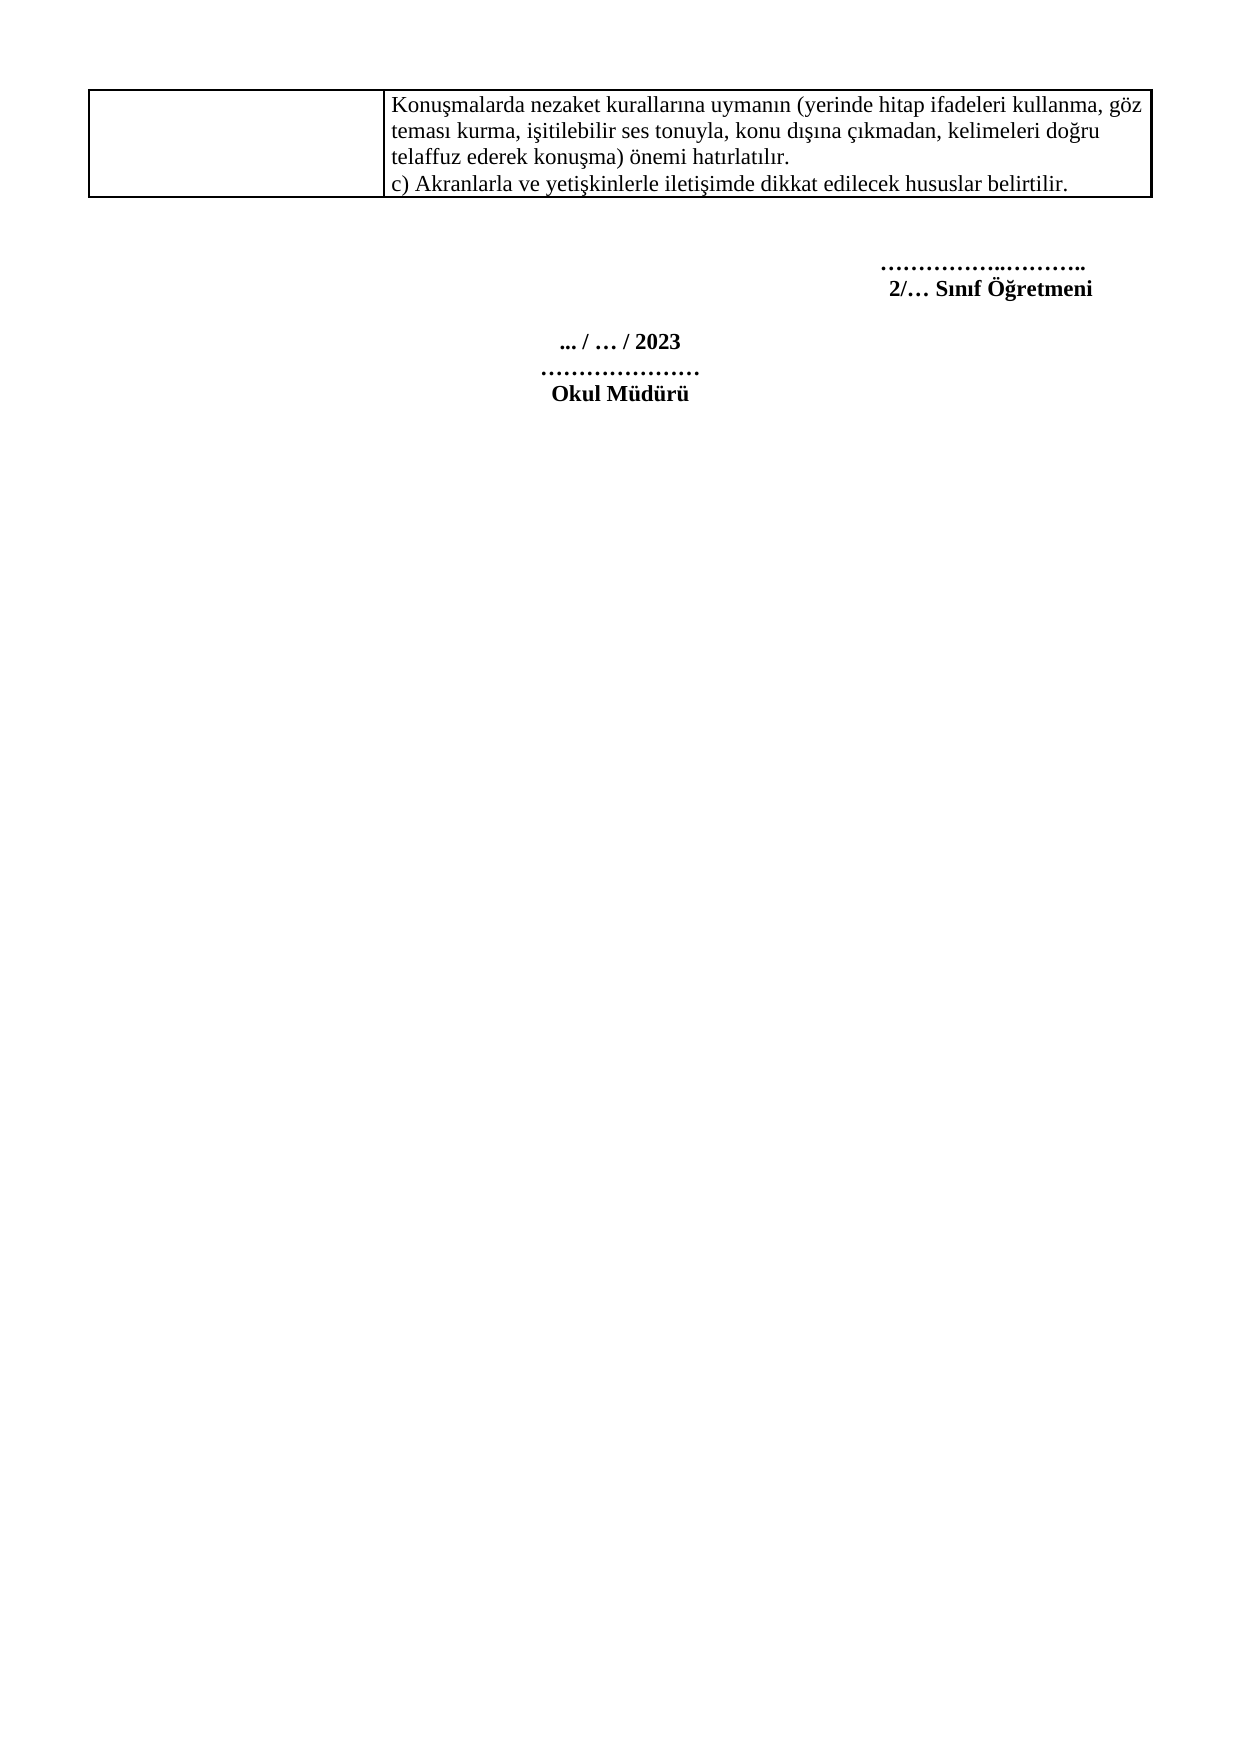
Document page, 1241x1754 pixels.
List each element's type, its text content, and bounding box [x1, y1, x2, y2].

text 2/… Sınıf Öğretmeni [148, 275, 1092, 301]
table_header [385, 91, 1150, 196]
text ……………..……….. [148, 249, 1092, 275]
text ... / … / 2023 [148, 328, 1092, 354]
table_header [90, 91, 383, 196]
text ………………… [148, 354, 1092, 380]
text Okul Müdürü [148, 380, 1092, 407]
